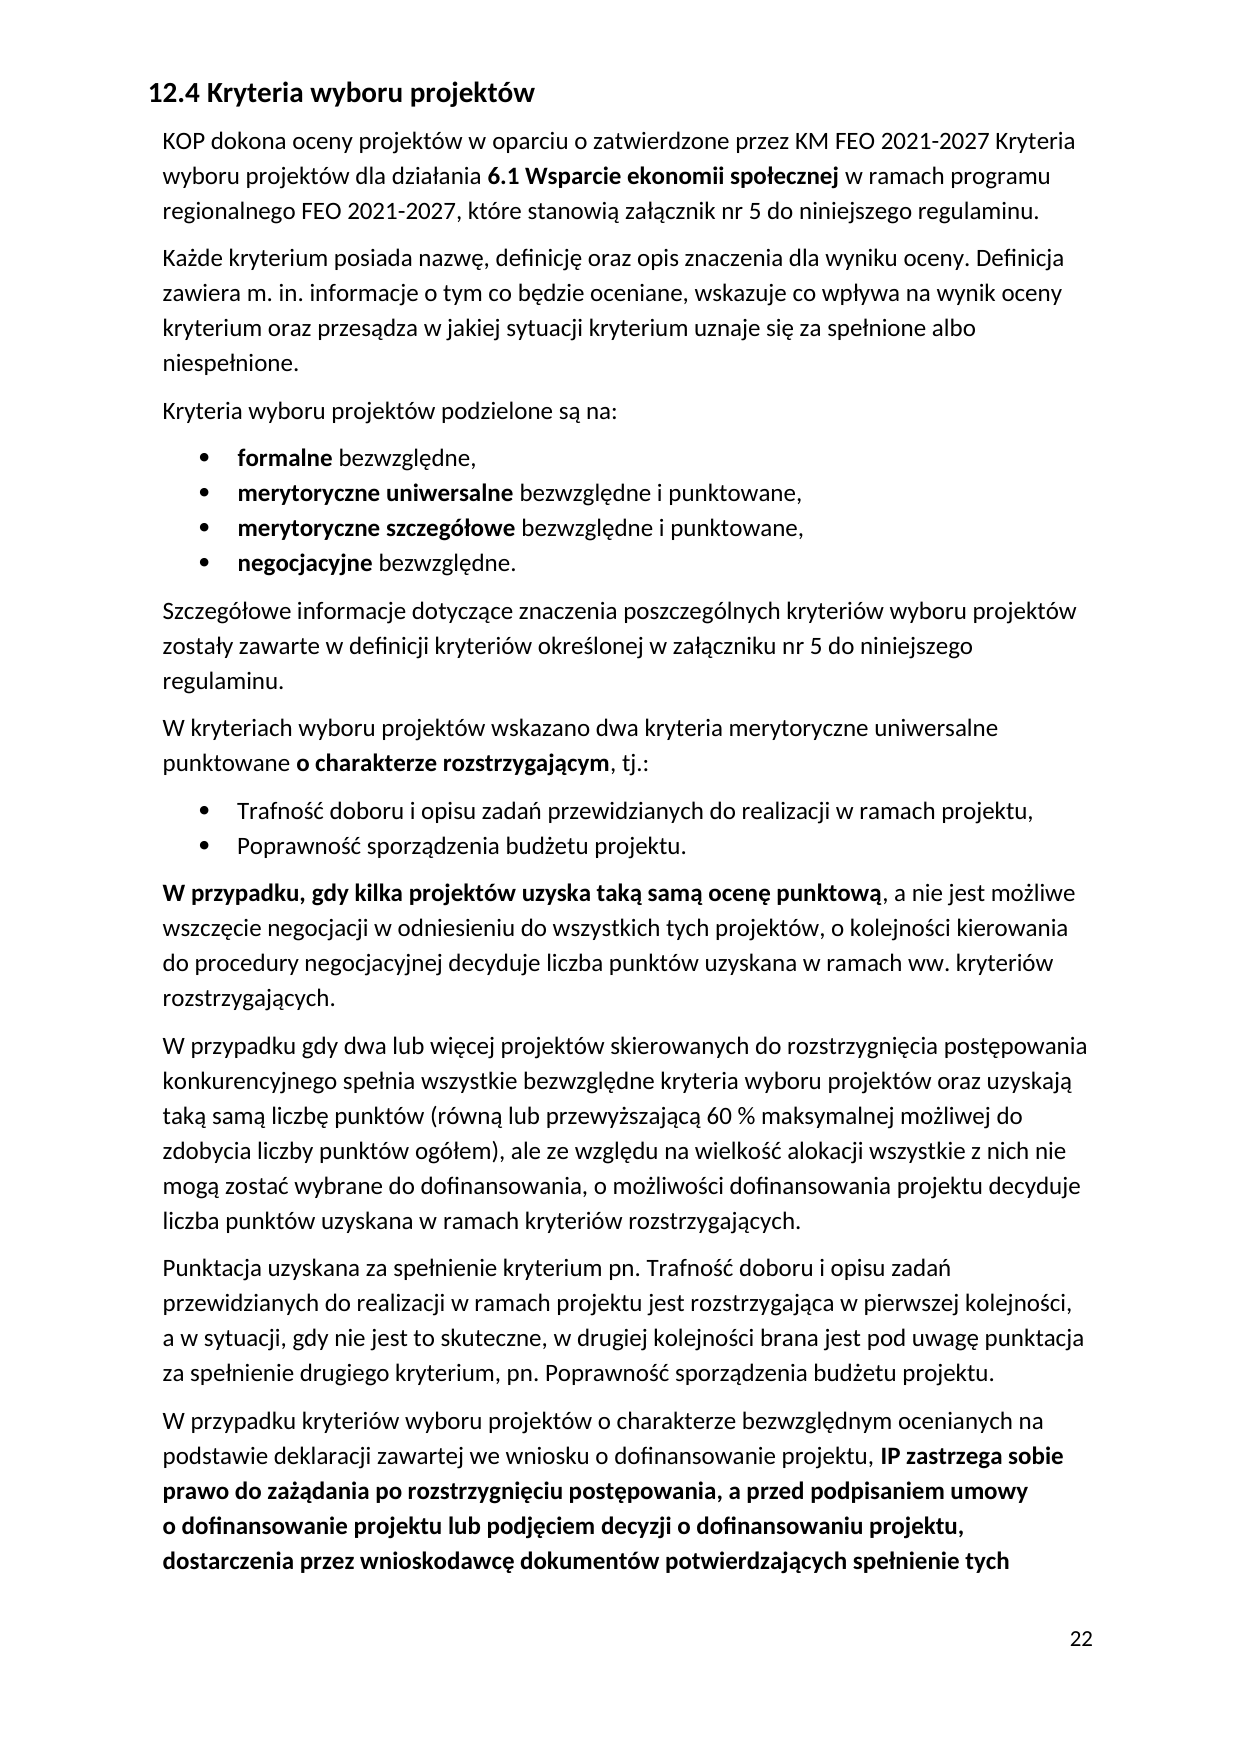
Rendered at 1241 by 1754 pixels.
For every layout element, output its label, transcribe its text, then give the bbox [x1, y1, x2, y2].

text Szczegółowe informacje dotyczące znaczenia poszczególnych kryteriów wyboru projektów zostały zawarte w definicji kryteriów określonej w załączniku nr 5 do niniejszego regulaminu. [162, 595, 1093, 695]
text W przypadku, gdy kilka projektów uzyska taką samą ocenę punktową, a nie jest możliwe wszczęcie negocjacji w odniesieniu do wszystkich tych projektów, o kolejności kierowania do procedury negocjacyjnej decyduje liczba punktów uzyskana w ramach ww. kryteriów rozstrzygających. [162, 877, 1093, 1013]
list Trafność doboru i opisu zadań przewidzianych do realizacji w ramach projektu, [200, 795, 1093, 825]
text W kryteriach wyboru projektów wskazano dwa kryteria merytoryczne uniwersalne punktowane o charakterze rozstrzygającym, tj.: [162, 712, 1093, 778]
list Poprawność sporządzenia budżetu projektu. [200, 830, 1093, 860]
text Każde kryterium posiada nazwę, definicję oraz opis znaczenia dla wyniku oceny. Definicja zawiera m. in. informacje o tym co będzie oceniane, wskazuje co wpływa na wynik oceny kryterium oraz przesądza w jakiej sytuacji kryterium uznaje się za spełnione albo niespełnione. [162, 242, 1093, 378]
list formalne bezwzględne, [200, 442, 1093, 473]
text Punktacja uzyskana za spełnienie kryterium pn. Trafność doboru i opisu zadań przewidzianych do realizacji w ramach projektu jest rozstrzygająca w pierwszej kolejności, a w sytuacji, gdy nie jest to skuteczne, w drugiej kolejności brana jest pod uwagę punktacja za spełnienie drugiego kryterium, pn. Poprawność sporządzenia budżetu projektu. [162, 1252, 1093, 1388]
list merytoryczne uniwersalne bezwzględne i punktowane, [200, 477, 1093, 508]
text KOP dokona oceny projektów w oparciu o zatwierdzone przez KM FEO 2021-2027 Kryteria wyboru projektów dla działania 6.1 Wsparcie ekonomii społecznej w ramach programu regionalnego FEO 2021-2027, które stanowią załącznik nr 5 do niniejszego regulaminu. [162, 125, 1093, 225]
text Kryteria wyboru projektów podzielone są na: [162, 395, 1093, 425]
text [162, 1405, 1093, 1575]
text W przypadku gdy dwa lub więcej projektów skierowanych do rozstrzygnięcia postępowania konkurencyjnego spełnia wszystkie bezwzględne kryteria wyboru projektów oraz uzyskają taką samą liczbę punktów (równą lub przewyższającą 60 % maksymalnej możliwej do zdobycia liczby punktów ogółem), ale ze względu na wielkość alokacji wszystkie z nich nie mogą zostać wybrane do dofinansowania, o możliwości dofinansowania projektu decyduje liczba punktów uzyskana w ramach kryteriów rozstrzygających. [162, 1030, 1093, 1235]
list merytoryczne szczegółowe bezwzględne i punktowane, [200, 512, 1093, 543]
subtitle Kryteria wyboru projektów [148, 74, 1093, 109]
list negocjacyjne bezwzględne. [200, 547, 1093, 578]
